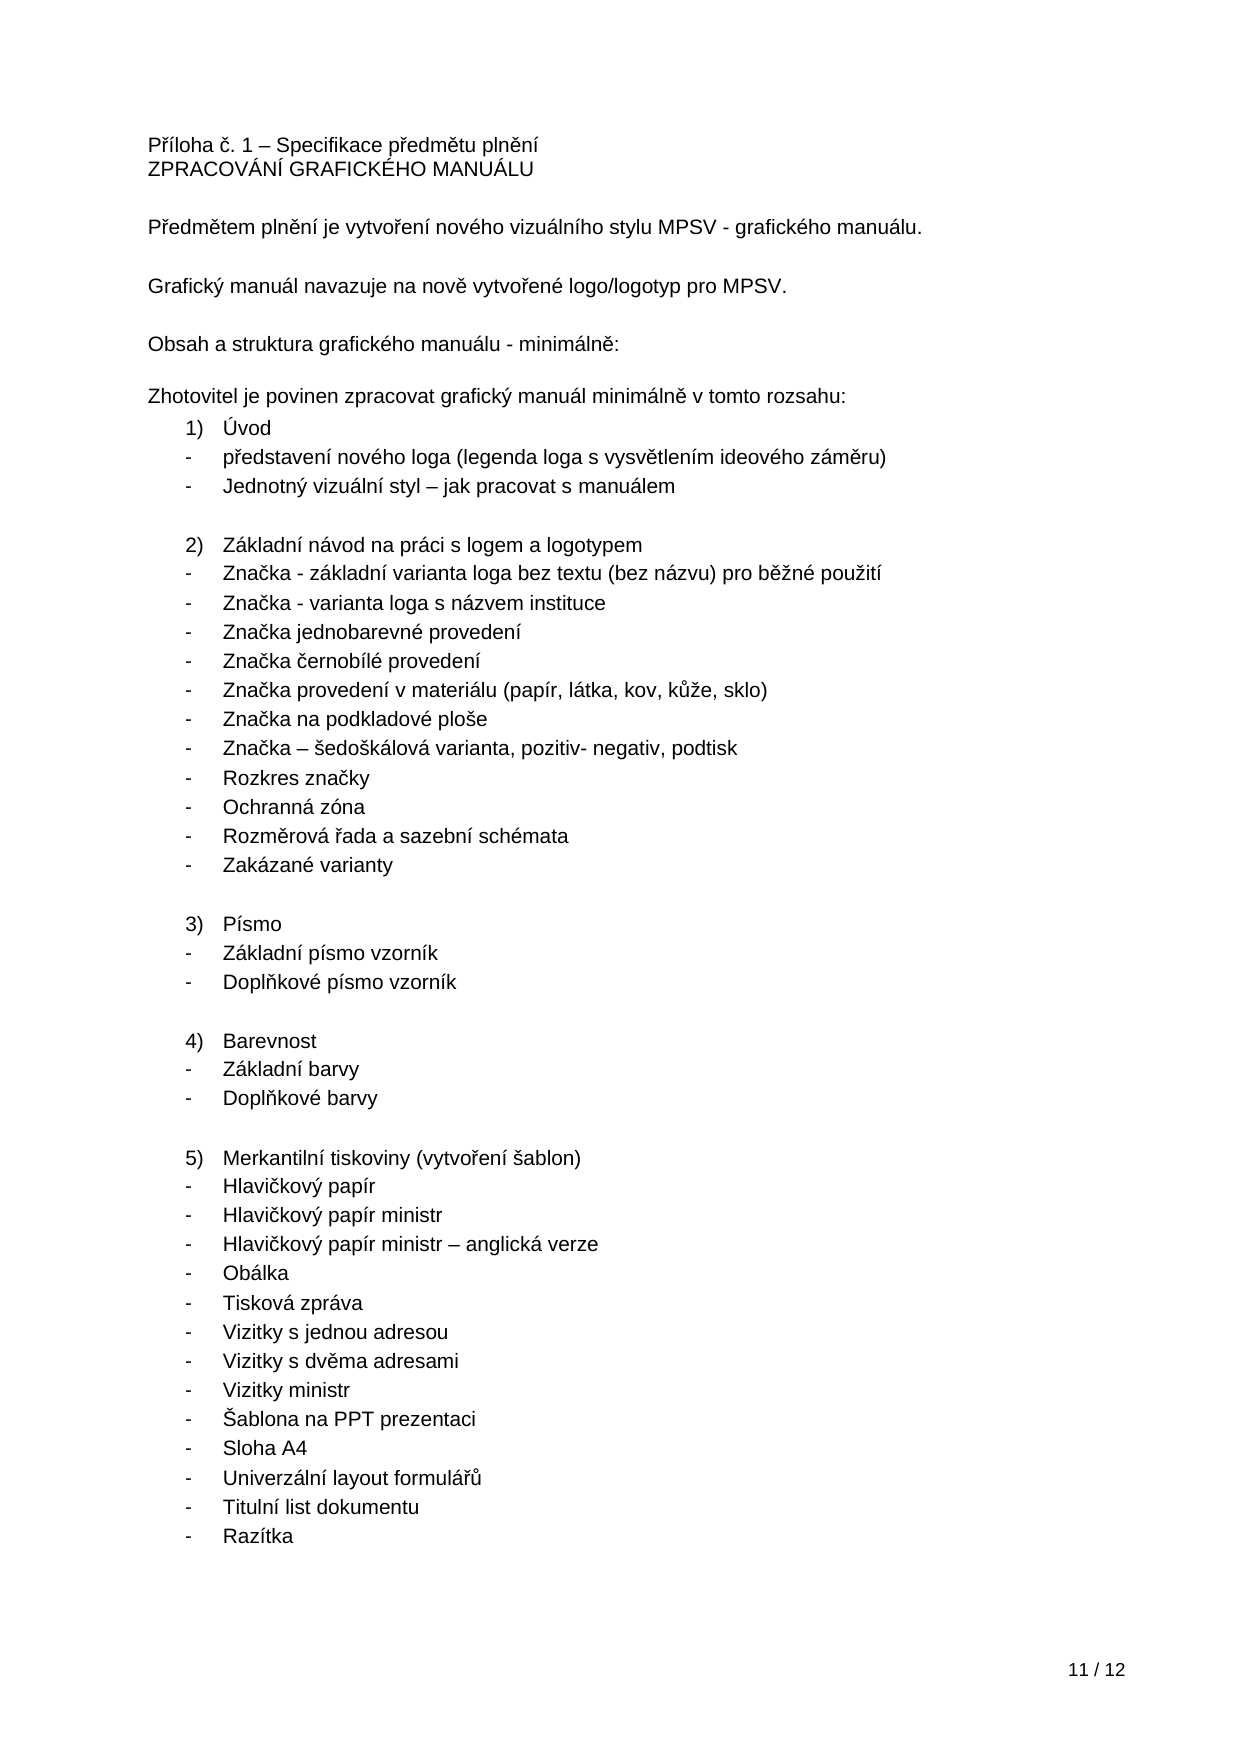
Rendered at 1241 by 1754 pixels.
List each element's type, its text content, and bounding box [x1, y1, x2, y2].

list Základní písmo vzorník [185, 936, 1125, 965]
list Ochranná zóna [185, 790, 1125, 819]
list Šablona na PPT prezentaci [185, 1403, 1125, 1432]
list Tisková zpráva [185, 1286, 1125, 1315]
list Značka černobílé provedení [185, 644, 1125, 673]
list Značka na podkladové ploše [185, 703, 1125, 732]
list Značka – šedoškálová varianta, pozitiv- negativ, podtisk [185, 732, 1125, 761]
list Merkantilní tiskoviny (vytvoření šablon) [185, 1140, 1125, 1169]
list Vizitky s dvěma adresami [185, 1344, 1125, 1373]
list Barevnost [185, 1023, 1125, 1053]
list Rozkres značky [185, 761, 1125, 790]
text Zhotovitel je povinen zpracovat grafický manuál minimálně v tomto rozsahu: [148, 383, 1125, 407]
list Vizitky ministr [185, 1373, 1125, 1403]
list Značka jednobarevné provedení [185, 615, 1125, 644]
list Titulní list dokumentu [185, 1490, 1125, 1519]
text Příloha č. 1 – Specifikace předmětu plnění [148, 133, 1125, 157]
list Základní návod na práci s logem a logotypem [185, 528, 1125, 557]
text ZPRACOVÁNÍ GRAFICKÉHO MANUÁLU [148, 157, 1125, 181]
list Doplňkové barvy [185, 1082, 1125, 1111]
list Značka provedení v materiálu (papír, látka, kov, kůže, sklo) [185, 673, 1125, 703]
list Hlavičkový papír ministr – anglická verze [185, 1228, 1125, 1257]
list Razítka [185, 1519, 1125, 1548]
list Vizitky s jednou adresou [185, 1315, 1125, 1344]
list Hlavičkový papír [185, 1169, 1125, 1198]
list Značka - varianta loga s názvem instituce [185, 586, 1125, 615]
list Úvod [185, 411, 1125, 440]
list Sloha A4 [185, 1432, 1125, 1461]
list Doplňkové písmo vzorník [185, 965, 1125, 994]
text Předmětem plnění je vytvoření nového vizuálního stylu MPSV - grafického manuálu. [148, 210, 1125, 239]
list Obálka [185, 1257, 1125, 1286]
list Jednotný vizuální styl – jak pracovat s manuálem [185, 469, 1125, 498]
list Písmo [185, 907, 1125, 936]
text Grafický manuál navazuje na nově vytvořené logo/logotyp pro MPSV. [148, 268, 1125, 297]
list Zakázané varianty [185, 848, 1125, 878]
list Univerzální layout formulářů [185, 1461, 1125, 1490]
text Obsah a struktura grafického manuálu - minimálně: [148, 327, 1125, 356]
list Značka - základní varianta loga bez textu (bez názvu) pro běžné použití [185, 557, 1125, 586]
list Základní barvy [185, 1053, 1125, 1082]
list Rozměrová řada a sazební schémata [185, 819, 1125, 848]
list představení nového loga (legenda loga s vysvětlením ideového záměru) [185, 440, 1125, 469]
list Hlavičkový papír ministr [185, 1198, 1125, 1228]
